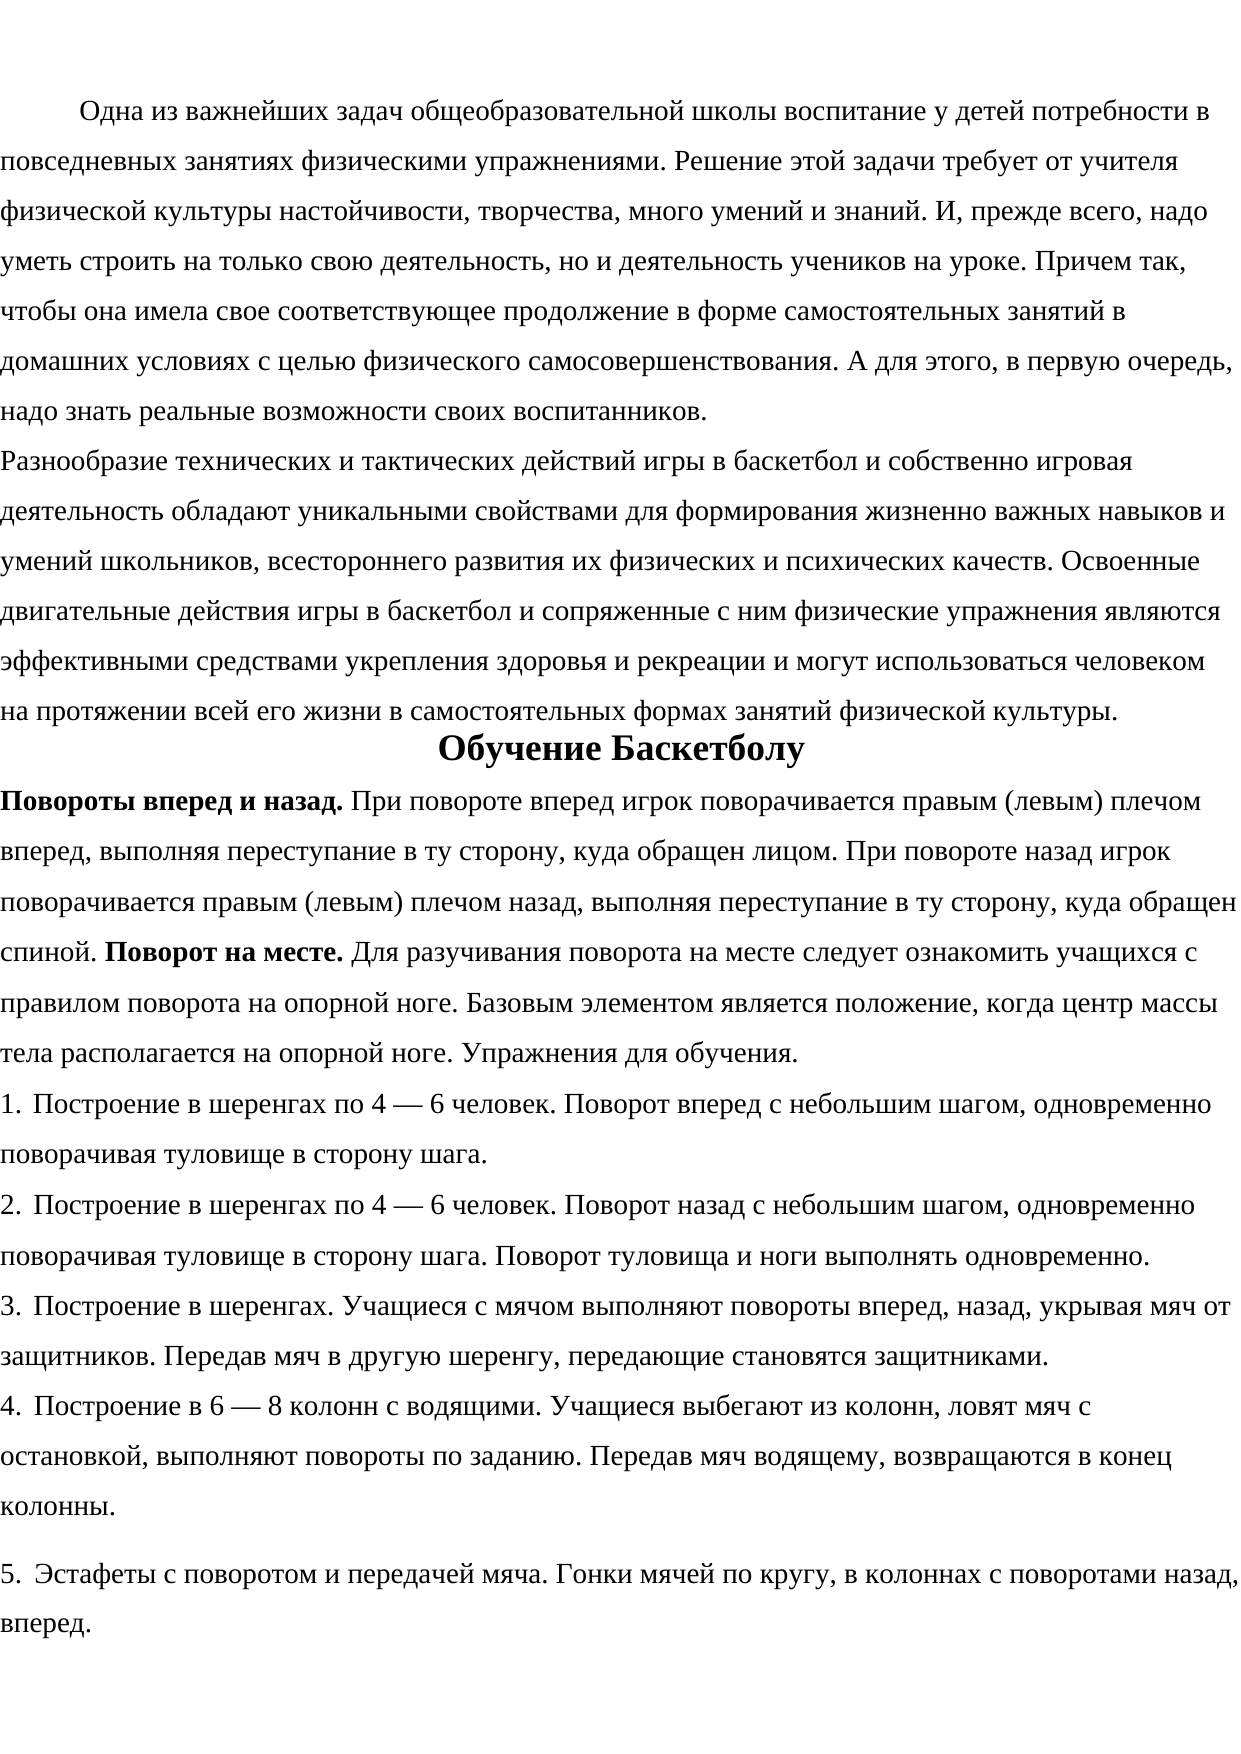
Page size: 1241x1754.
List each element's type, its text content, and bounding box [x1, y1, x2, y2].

text Повороты вперед и назад. При повороте вперед игрок поворачивается правым (левым) плечом вперед, выполняя переступание в ту сторону, куда обращен лицом. При повороте назад игрок поворачивается правым (левым) плечом назад, выполняя переступание в ту сторону, куда обращен спиной. Поворот на месте. Для разучивания поворота на месте следует ознакомить учащихся с правилом поворота на опорной ноге. Базовым элементом является положение, когда центр массы тела располагается на опорной ноге. Упражнения для обучения. [0, 770, 1240, 1073]
list Построение в шеренгах по 4 — 6 человек. Поворот назад с небольшим шагом, одновременно поворачивая туловище в сторону шага. Поворот туловища и ноги выполнять одновременно. [0, 1174, 1240, 1275]
text Одна из важнейших задач общеобразовательной школы воспитание у детей потребности в повседневных занятиях физическими упражнениями. Решение этой задачи требует от учителя физической культуры настойчивости, творчества, много умений и знаний. И, прежде всего, надо уметь строить на только свою деятельность, но и деятельность учеников на уроке. Причем так, чтобы она имела свое соответствующее продолжение в форме самостоятельных занятий в домашних условиях с целью физического самосовершенствования. А для этого, в первую очередь, надо знать реальные возможности своих воспитанников. [0, 80, 1240, 430]
list Построение в шеренгах. Учащиеся с мячом выполняют повороты вперед, назад, укрывая мяч от защитников. Передав мяч в другую шеренгу, передающие становятся защитниками. [0, 1275, 1240, 1375]
text Обучение Баскетболу [2, 730, 1240, 768]
list Построение в шеренгах по 4 — 6 человек. Поворот вперед с небольшим шагом, одновременно поворачивая туловище в сторону шага. [0, 1073, 1240, 1174]
list Построение в 6 — 8 колонн с водящими. Учащиеся выбегают из колонн, ловят мяч с остановкой, выполняют повороты по заданию. Передав мяч водящему, возвращаются в конец [0, 1375, 1240, 1475]
text колонны. [0, 1475, 1240, 1525]
list Эстафеты с поворотом и передачей мяча. Гонки мячей по кругу, в колоннах с поворотами назад, вперед. [0, 1545, 1240, 1643]
text Разнообразие технических и тактических действий игры в баскетбол и собственно игровая деятельность обладают уникальными свойствами для формирования жизненно важных навыков и умений школьников, всестороннего развития их физических и психических качеств. Освоенные двигательные действия игры в баскетбол и сопряженные с ним физические упражнения являются эффективными средствами укрепления здоровья и рекреации и могут использоваться человеком на протяжении всей его жизни в самостоятельных формах занятий физической культуры. [0, 430, 1240, 730]
